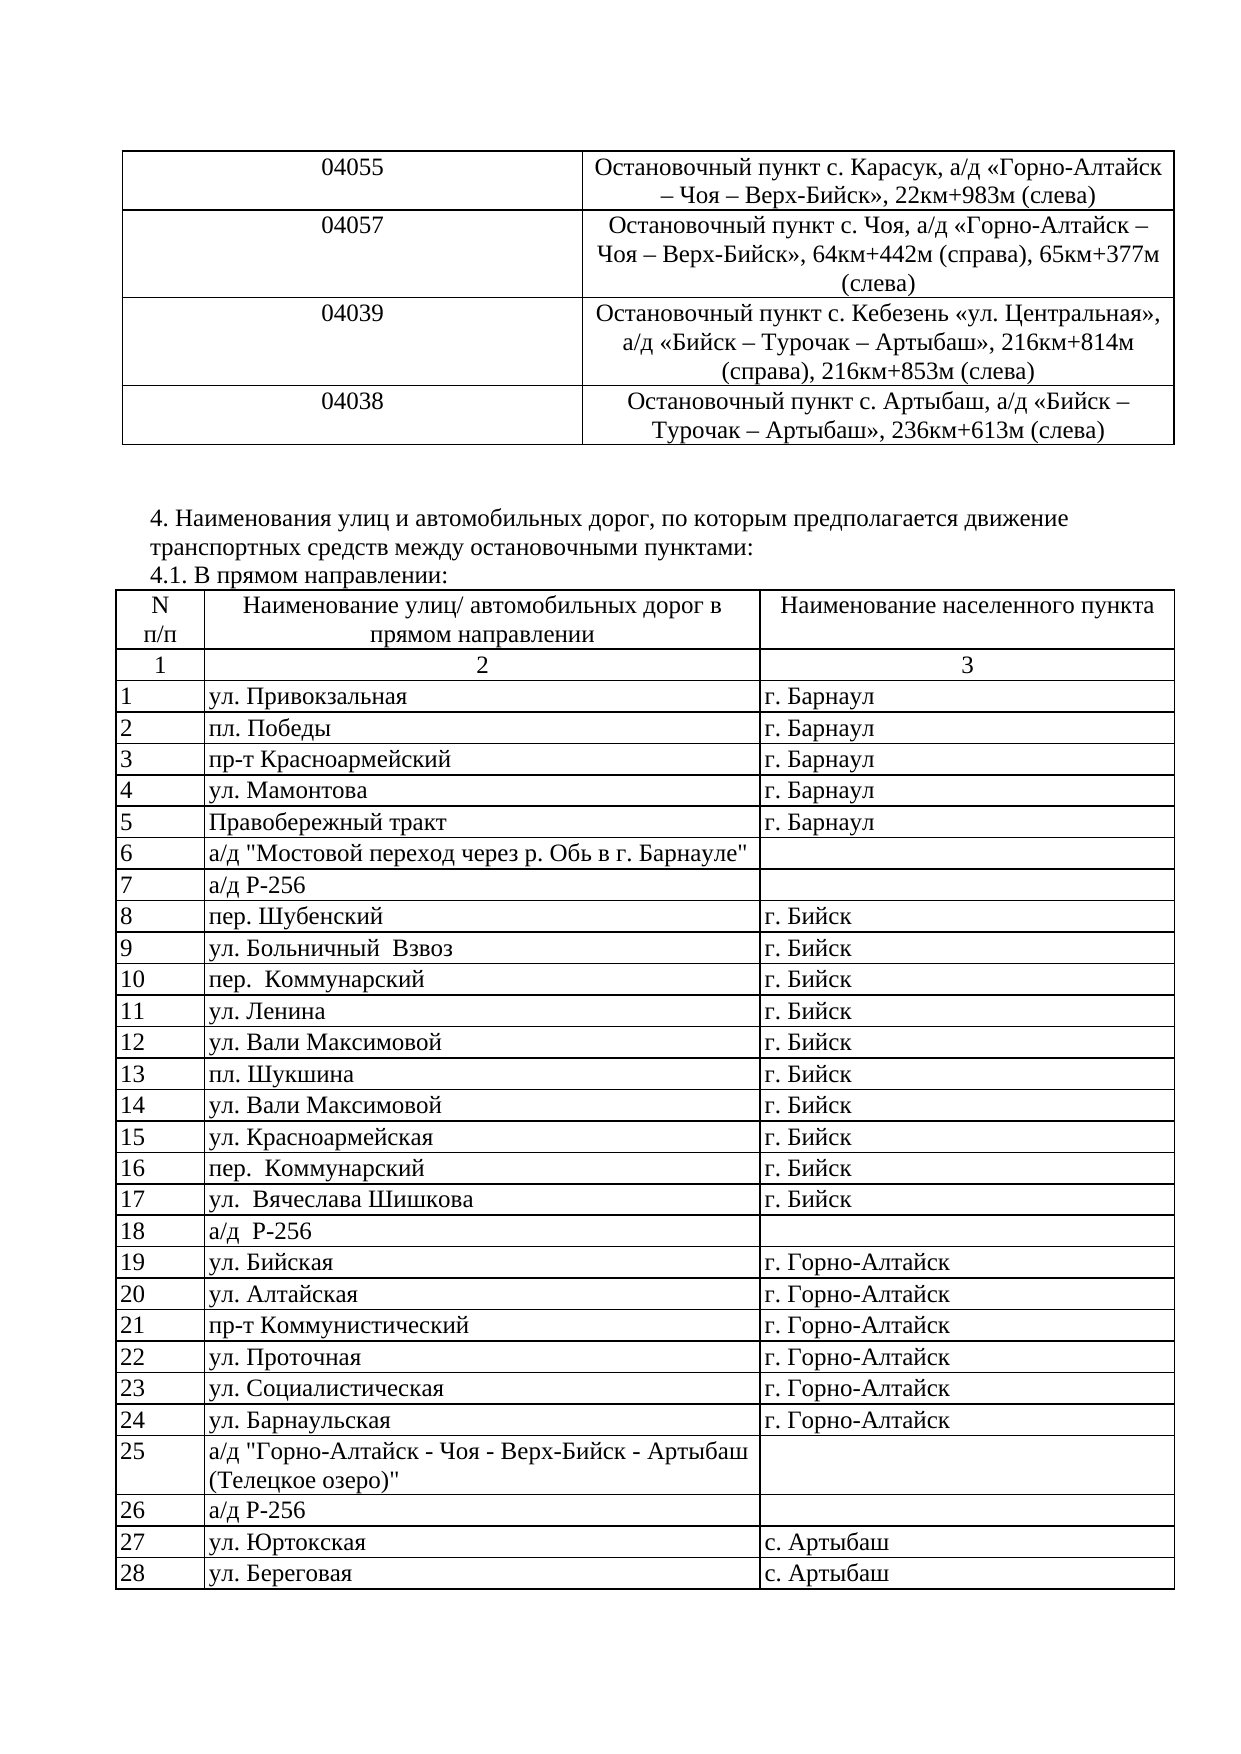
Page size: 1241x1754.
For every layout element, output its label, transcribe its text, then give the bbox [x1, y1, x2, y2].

table_header Наименование улиц/ автомобильных дорог в прямом направлении [205, 591, 759, 648]
table_cell 15 [117, 1122, 204, 1151]
table_cell 04038 [123, 386, 582, 444]
table_cell г. Бийск [761, 901, 1174, 931]
table_cell г. Бийск [761, 1185, 1174, 1214]
table_cell г. Бийск [761, 1153, 1174, 1183]
table_cell 18 [117, 1216, 204, 1246]
table_cell г. Горно-Алтайск [761, 1373, 1174, 1403]
table_cell 2 [117, 713, 204, 742]
table_cell г. Барнаул [761, 807, 1174, 837]
table_cell 27 [117, 1527, 204, 1557]
table_cell Правобережный тракт [205, 807, 759, 837]
table_cell г. Бийск [761, 996, 1174, 1026]
table_cell г. Барнаул [761, 744, 1174, 774]
table_cell пер. Коммунарский [205, 1153, 759, 1183]
table_cell 1 [117, 681, 204, 711]
table_header Наименование населенного пункта [761, 591, 1174, 648]
table_cell 9 [117, 933, 204, 963]
table_cell ул. Вячеслава Шишкова [205, 1185, 759, 1214]
table_cell пр-т Коммунистический [205, 1310, 759, 1340]
table_cell 23 [117, 1373, 204, 1403]
table_cell 7 [117, 870, 204, 900]
table_cell г. Бийск [761, 1027, 1174, 1057]
table_cell Остановочный пункт с. Карасук, а/д «Горно-Алтайск – Чоя – Верх-Бийск», 22км+983м (слева) [583, 152, 1173, 209]
table_cell ул. Юртокская [205, 1527, 759, 1557]
table_cell 04057 [123, 211, 582, 297]
table_cell г. Горно-Алтайск [761, 1405, 1174, 1434]
table_cell ул. Бийская [205, 1247, 759, 1277]
table_cell 10 [117, 964, 204, 994]
table_cell 22 [117, 1342, 204, 1372]
text 4.1. В прямом направлении: [150, 560, 1090, 589]
table_cell а/д "Мостовой переход через р. Обь в г. Барнауле" [205, 838, 759, 868]
table_cell 24 [117, 1405, 204, 1434]
table_cell пл. Шукшина [205, 1059, 759, 1088]
table_cell 3 [761, 650, 1174, 679]
table_cell [761, 1495, 1174, 1525]
table_cell а/д Р-256 [205, 1216, 759, 1246]
table_cell ул. Больничный Взвоз [205, 933, 759, 963]
table_cell 16 [117, 1153, 204, 1183]
table_cell г. Бийск [761, 1059, 1174, 1088]
table_cell ул. Вали Максимовой [205, 1090, 759, 1120]
table_cell г. Горно-Алтайск [761, 1342, 1174, 1372]
table_cell пр-т Красноармейский [205, 744, 759, 774]
table_cell 5 [117, 807, 204, 837]
table_cell 8 [117, 901, 204, 931]
table_cell с. Артыбаш [761, 1527, 1174, 1557]
table_cell а/д Р-256 [205, 1495, 759, 1525]
table_cell 4 [117, 776, 204, 805]
text 4. Наименования улиц и автомобильных дорог, по которым предполагается движение транспортных средств между остановочными пунктами: [150, 503, 1090, 560]
table_cell 04039 [123, 298, 582, 385]
table_cell пер. Коммунарский [205, 964, 759, 994]
table_cell с. Артыбаш [761, 1558, 1174, 1588]
table_cell Остановочный пункт с. Чоя, а/д «Горно-Алтайск – Чоя – Верх-Бийск», 64км+442м (справа), 65км+377м (слева) [583, 211, 1173, 297]
table_cell 3 [117, 744, 204, 774]
table_cell ул. Красноармейская [205, 1122, 759, 1151]
table_header N п/п [117, 591, 204, 648]
table_cell ул. Алтайская [205, 1279, 759, 1309]
table_cell г. Горно-Алтайск [761, 1247, 1174, 1277]
table_cell пер. Шубенский [205, 901, 759, 931]
table_cell 2 [205, 650, 759, 679]
table_cell 17 [117, 1185, 204, 1214]
table_cell 12 [117, 1027, 204, 1057]
table_cell [761, 1216, 1174, 1246]
table_cell 26 [117, 1495, 204, 1525]
table_cell г. Барнаул [761, 713, 1174, 742]
table_cell 25 [117, 1436, 204, 1494]
table_cell ул. Проточная [205, 1342, 759, 1372]
table_cell 11 [117, 996, 204, 1026]
table_cell г. Барнаул [761, 776, 1174, 805]
table_cell ул. Береговая [205, 1558, 759, 1588]
table_cell 19 [117, 1247, 204, 1277]
table_cell 6 [117, 838, 204, 868]
table_cell г. Бийск [761, 933, 1174, 963]
table_cell 14 [117, 1090, 204, 1120]
table_cell 1 [117, 650, 204, 679]
table_cell а/д Р-256 [205, 870, 759, 900]
table_cell г. Горно-Алтайск [761, 1310, 1174, 1340]
table_cell 21 [117, 1310, 204, 1340]
table_cell [761, 838, 1174, 868]
table_cell ул. Привокзальная [205, 681, 759, 711]
table_cell г. Барнаул [761, 681, 1174, 711]
table_cell г. Бийск [761, 1122, 1174, 1151]
table_cell г. Бийск [761, 964, 1174, 994]
table_cell 28 [117, 1558, 204, 1588]
table_cell ул. Социалистическая [205, 1373, 759, 1403]
table_cell Остановочный пункт с. Кебезень «ул. Центральная», а/д «Бийск – Турочак – Артыбаш», 216км+814м (справа), 216км+853м (слева) [583, 298, 1173, 385]
table_cell Остановочный пункт с. Артыбаш, а/д «Бийск – Турочак – Артыбаш», 236км+613м (слева) [583, 386, 1173, 444]
table_cell ул. Ленина [205, 996, 759, 1026]
table_cell ул. Мамонтова [205, 776, 759, 805]
table_cell [761, 1436, 1174, 1494]
table_cell 20 [117, 1279, 204, 1309]
table_cell ул. Барнаульская [205, 1405, 759, 1434]
table_cell пл. Победы [205, 713, 759, 742]
table_cell ул. Вали Максимовой [205, 1027, 759, 1057]
table_cell г. Бийск [761, 1090, 1174, 1120]
table_cell 04055 [123, 152, 582, 209]
table_cell а/д "Горно-Алтайск - Чоя - Верх-Бийск - Артыбаш (Телецкое озеро)" [205, 1436, 759, 1494]
table_cell [761, 870, 1174, 900]
table_cell 13 [117, 1059, 204, 1088]
table_cell г. Горно-Алтайск [761, 1279, 1174, 1309]
